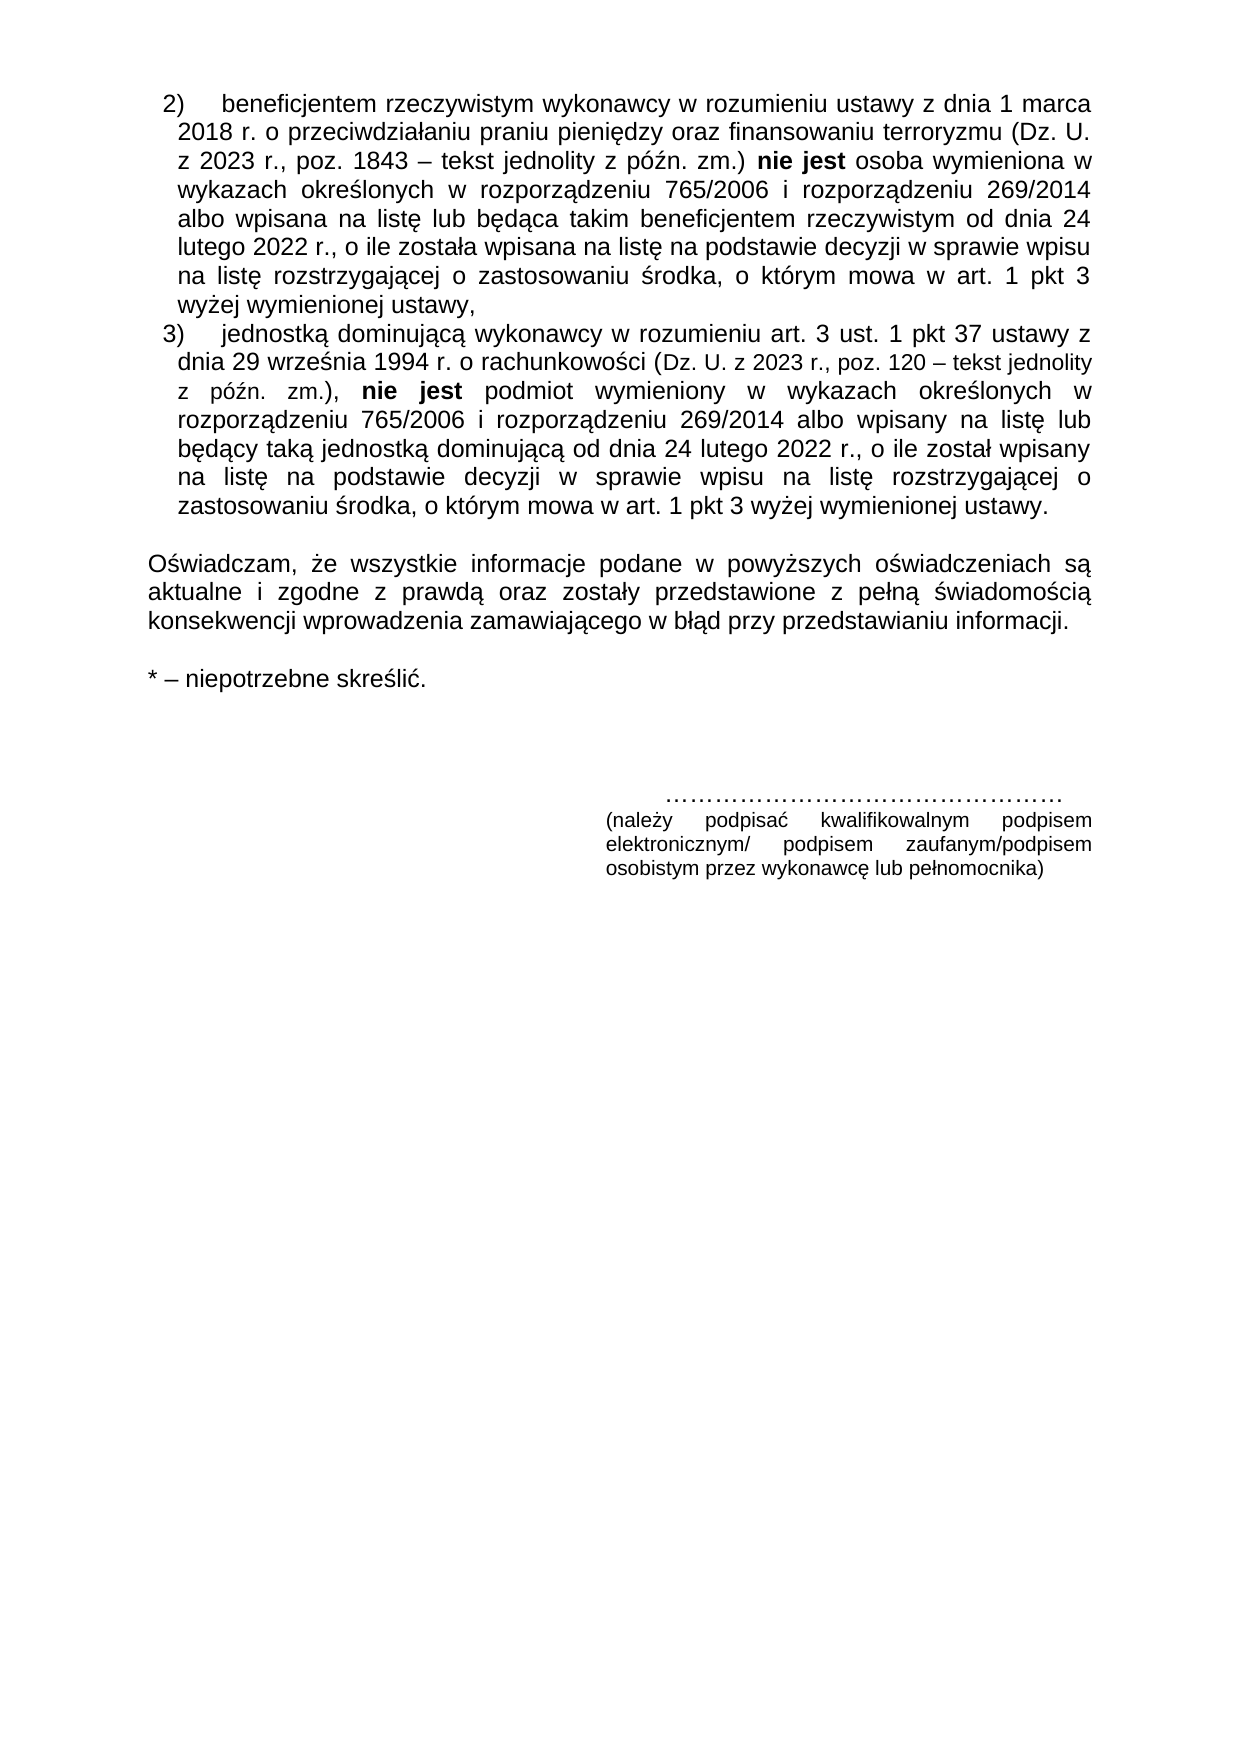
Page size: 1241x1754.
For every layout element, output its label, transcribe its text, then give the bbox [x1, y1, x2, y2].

text (należy podpisać kwalifikowalnym podpisem elektronicznym/ podpisem zaufanym/podpisem osobistym przez wykonawcę lub pełnomocnika) [606, 807, 1092, 879]
text 3) jednostką dominującą wykonawcy w rozumieniu art. 3 ust. 1 pkt 37 ustawy z dnia 29 września 1994 r. o rachunkowości (Dz. U. z 2023 r., poz. 120 – tekst jednolity z późn. zm.), nie jest podmiot wymieniony w wykazach określonych w rozporządzeniu 765/2006 i rozporządzeniu 269/2014 albo wpisany na listę lub będący taką jednostką dominującą od dnia 24 lutego 2022 r., o ile został wpisany na listę na podstawie decyzji w sprawie wpisu na listę rozstrzygającej o zastosowaniu środka, o którym mowa w art. 1 pkt 3 wyżej wymienionej ustawy. [162, 319, 1092, 520]
text Oświadczam, że wszystkie informacje podane w powyższych oświadczeniach są aktualne i zgodne z prawdą oraz zostały przedstawione z pełną świadomością konsekwencji wprowadzenia zamawiającego w błąd przy przedstawianiu informacji. [148, 549, 1092, 635]
text ………………………………………… [664, 779, 1092, 807]
text 2) beneficjentem rzeczywistym wykonawcy w rozumieniu ustawy z dnia 1 marca 2018 r. o przeciwdziałaniu praniu pieniędzy oraz finansowaniu terroryzmu (Dz. U. z 2023 r., poz. 1843 – tekst jednolity z późn. zm.) nie jest osoba wymieniona w wykazach określonych w rozporządzeniu 765/2006 i rozporządzeniu 269/2014 albo wpisana na listę lub będąca takim beneficjentem rzeczywistym od dnia 24 lutego 2022 r., o ile została wpisana na listę na podstawie decyzji w sprawie wpisu na listę rozstrzygającej o zastosowaniu środka, o którym mowa w art. 1 pkt 3 wyżej wymienionej ustawy, [162, 89, 1092, 319]
text * – niepotrzebne skreślić. [148, 664, 1092, 692]
